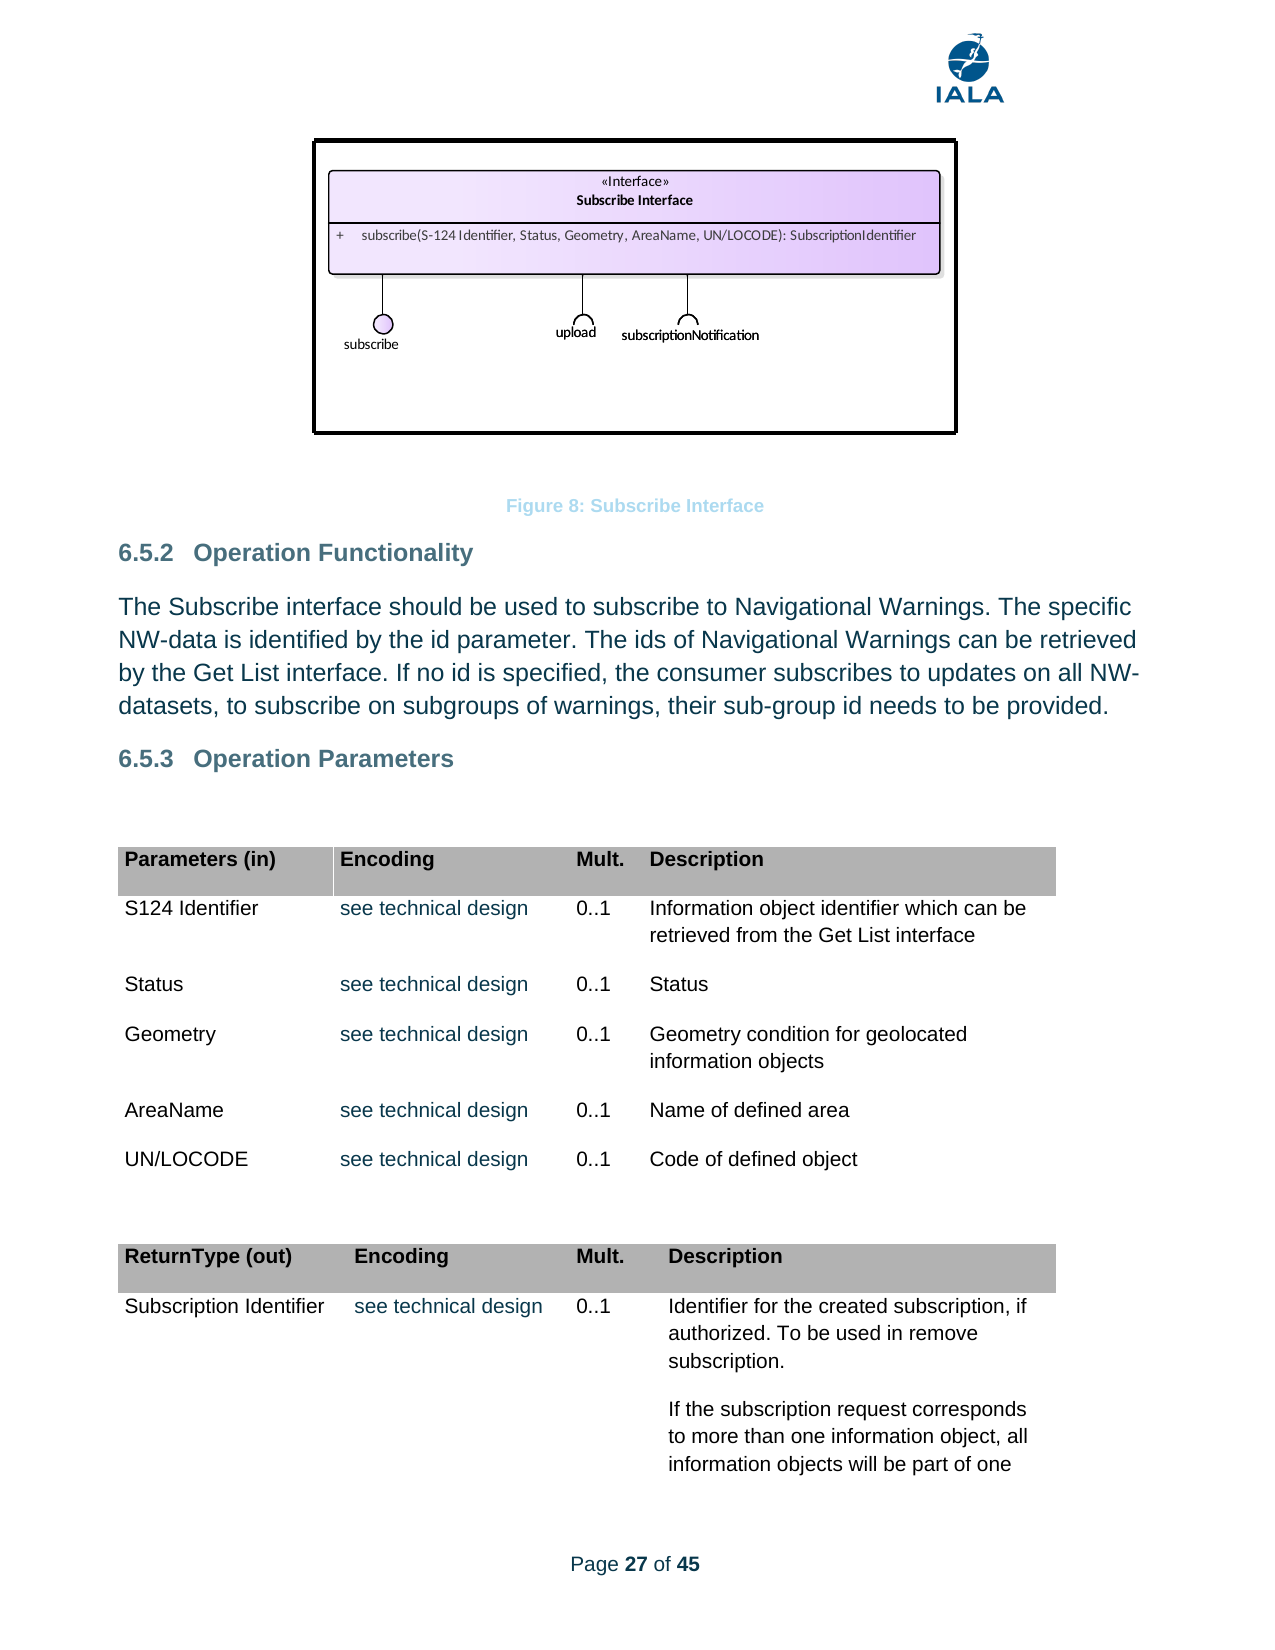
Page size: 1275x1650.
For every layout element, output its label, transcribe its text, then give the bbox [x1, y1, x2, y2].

table_cell Status [643, 972, 1056, 1021]
table_cell AreaName [118, 1098, 333, 1147]
table_cell 0..1 [570, 1098, 643, 1147]
table_header Mult. [570, 1244, 662, 1293]
subtitle Operation Functionality [118, 538, 1152, 566]
table_header Parameters (in) [118, 847, 333, 896]
table_cell 0..1 [570, 972, 643, 1021]
table_cell 0..1 [570, 896, 643, 972]
table_cell 0..1 [570, 1021, 643, 1098]
table_cell Geometry condition for geolocated information objects [643, 1021, 1056, 1098]
table_header ReturnType (out) [118, 1244, 348, 1293]
table_header Description [643, 847, 1056, 896]
text Figure 8: Subscribe Interface [118, 495, 1152, 517]
table_header Mult. [570, 847, 643, 896]
table_cell Status [118, 972, 333, 1021]
table_header Encoding [348, 1244, 570, 1293]
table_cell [348, 1294, 570, 1476]
table_cell see technical design [334, 1098, 570, 1147]
table_cell Information object identifier which can be retrieved from the Get List interface [643, 896, 1056, 972]
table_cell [118, 1294, 348, 1476]
table_cell Name of defined area [643, 1098, 1056, 1147]
subtitle Operation Parameters [118, 744, 1152, 773]
table_cell UN/LOCODE [118, 1147, 333, 1196]
table_cell see technical design [334, 972, 570, 1021]
table_header Description [662, 1244, 1056, 1293]
picture [921, 25, 1016, 118]
table_cell 0..1 [570, 1147, 643, 1196]
table_cell see technical design [334, 896, 570, 972]
table_cell Geometry [118, 1021, 333, 1098]
text The Subscribe interface should be used to subscribe to Navigational Warnings. The specific NW-data is identified by the id parameter. The ids of Navigational Warnings can be retrieved by the Get List interface. If no id is specified, the consumer subscribes to updates on all NW-datasets, to subscribe on subgroups of warnings, their sub-group id needs to be provided. [118, 592, 1152, 719]
table_cell 0..1 [570, 1294, 662, 1476]
table_cell S124 Identifier [118, 896, 333, 972]
table_header Encoding [334, 847, 570, 896]
table_cell see technical design [334, 1147, 570, 1196]
table_cell Code of defined object [643, 1147, 1056, 1196]
table_cell see technical design [334, 1021, 570, 1098]
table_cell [662, 1294, 1056, 1476]
